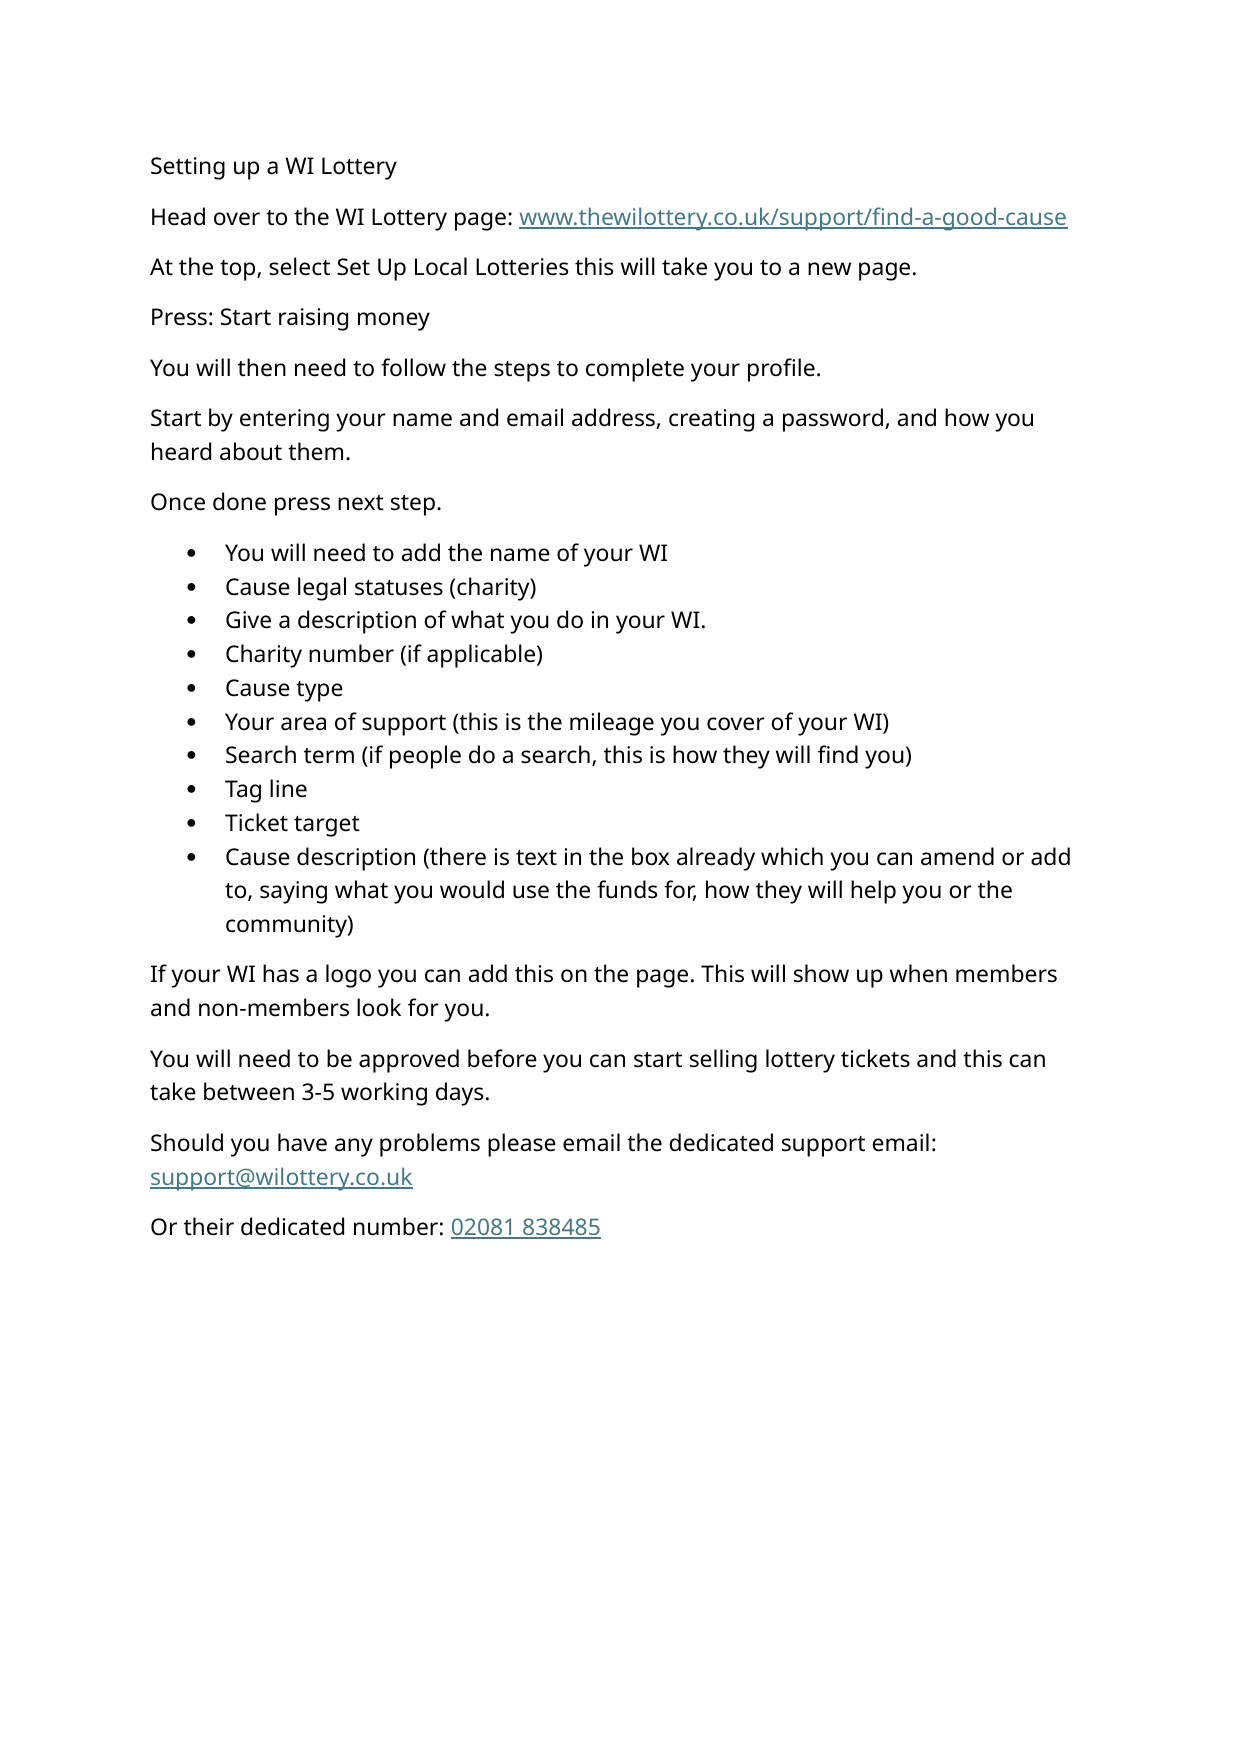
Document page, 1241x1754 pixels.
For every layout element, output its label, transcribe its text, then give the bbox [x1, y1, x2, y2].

text You will then need to follow the steps to complete your profile. [150, 352, 1090, 383]
list Cause legal statuses (charity) [187, 570, 1090, 602]
text At the top, select Set Up Local Lotteries this will take you to a new page. [150, 251, 1090, 282]
list You will need to add the name of your WI [187, 537, 1090, 568]
list Cause type [187, 672, 1090, 703]
list Give a description of what you do in your WI. [187, 604, 1090, 635]
list Your area of support (this is the mileage you cover of your WI) [187, 705, 1090, 737]
text If your WI has a logo you can add this on the page. This will show up when members and non-members look for you. [150, 958, 1090, 1023]
text Start by entering your name and email address, creating a password, and how you heard about them. [150, 402, 1090, 467]
text Once done press next step. [150, 486, 1090, 517]
text Should you have any problems please email the dedicated support email: support@wilottery.co.uk [150, 1127, 1090, 1192]
text Or their dedicated number: 02081 838485 [150, 1211, 1090, 1242]
text Setting up a WI Lottery [150, 150, 1090, 181]
list Ticket target [187, 807, 1090, 838]
list Search term (if people do a search, this is how they will find you) [187, 739, 1090, 770]
text Press: Start raising money [150, 301, 1090, 332]
list Charity number (if applicable) [187, 638, 1090, 669]
text You will need to be approved before you can start selling lottery tickets and this can take between 3-5 working days. [150, 1042, 1090, 1107]
text Head over to the WI Lottery page: www.thewilottery.co.uk/support/find-a-good-cause [150, 200, 1090, 232]
list Tag line [187, 773, 1090, 804]
list Cause description (there is text in the box already which you can amend or add to, saying what you would use the funds for, how they will help you or the community) [187, 840, 1090, 939]
